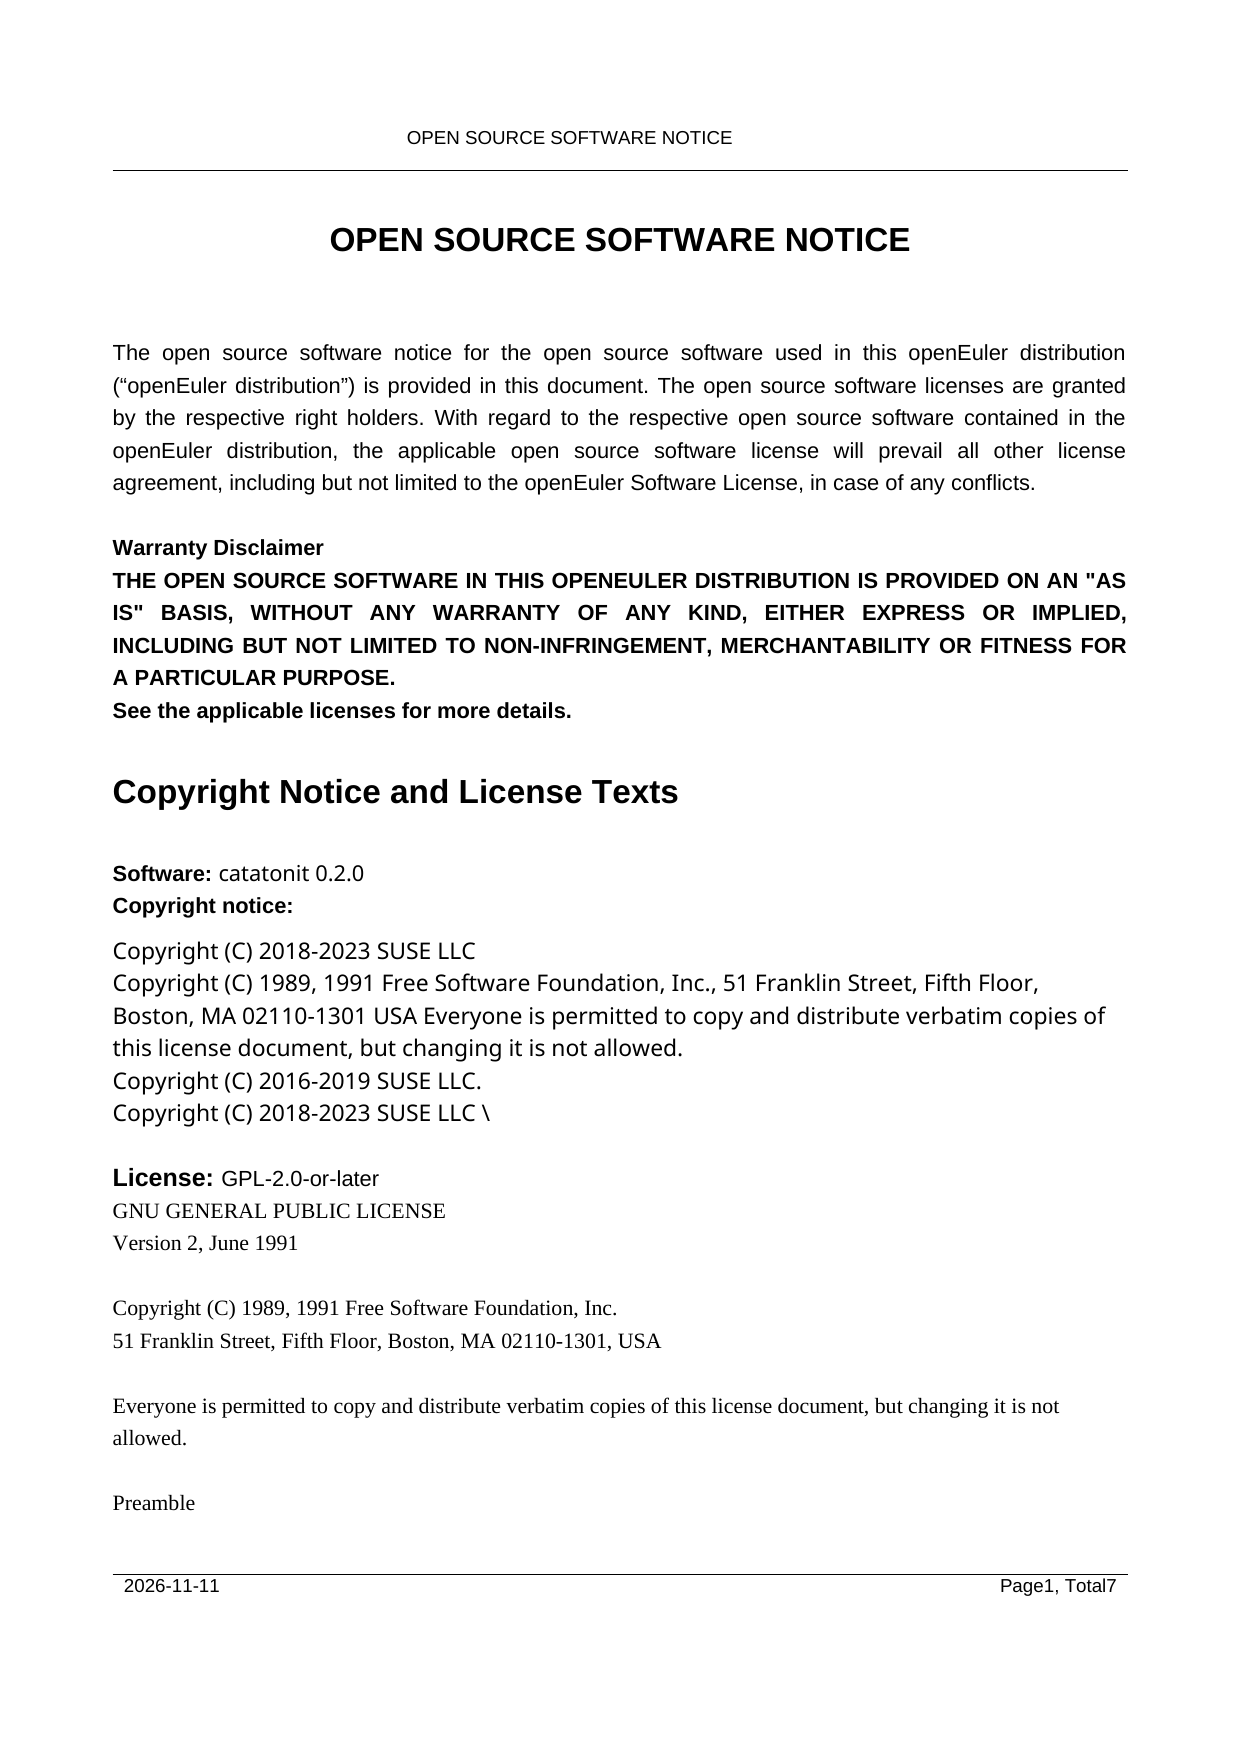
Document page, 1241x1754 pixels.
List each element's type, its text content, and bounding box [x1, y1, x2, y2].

text OPEN SOURCE SOFTWARE NOTICE [112, 206, 1128, 271]
text Copyright (C) 2018-2023 SUSE LLC Copyright (C) 1989, 1991 Free Software Foundation, Inc., 51 Franklin Street, Fifth Floor, Boston, MA 02110-1301 USA Everyone is permitted to copy and distribute verbatim copies of this license document, but changing it is not allowed. Copyright (C) 2016-2019 SUSE LLC. Copyright (C) 2018-2023 SUSE LLC \ [112, 934, 1128, 1161]
text License: GPL-2.0-or-later [112, 1161, 1128, 1194]
text Copyright notice: [112, 889, 1128, 921]
text THE OPEN SOURCE SOFTWARE IN THIS OPENEULER DISTRIBUTION IS PROVIDED ON AN "AS IS" BASIS, WITHOUT ANY WARRANTY OF ANY KIND, EITHER EXPRESS OR IMPLIED, INCLUDING BUT NOT LIMITED TO NON-INFRINGEMENT, MERCHANTABILITY OR FITNESS FOR A PARTICULAR PURPOSE. See the applicable licenses for more details. [112, 564, 1128, 726]
text The open source software notice for the open source software used in this openEuler distribution (“openEuler distribution”) is provided in this document. The open source software licenses are granted by the respective right holders. With regard to the respective open source software contained in the openEuler distribution, the applicable open source software license will prevail all other license agreement, including but not limited to the openEuler Software License, in case of any conflicts. [112, 336, 1128, 499]
title Software: catatonit 0.2.0 [112, 856, 1128, 889]
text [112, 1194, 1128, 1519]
text Warranty Disclaimer [112, 531, 1128, 564]
text Copyright Notice and License Texts [112, 759, 1128, 824]
